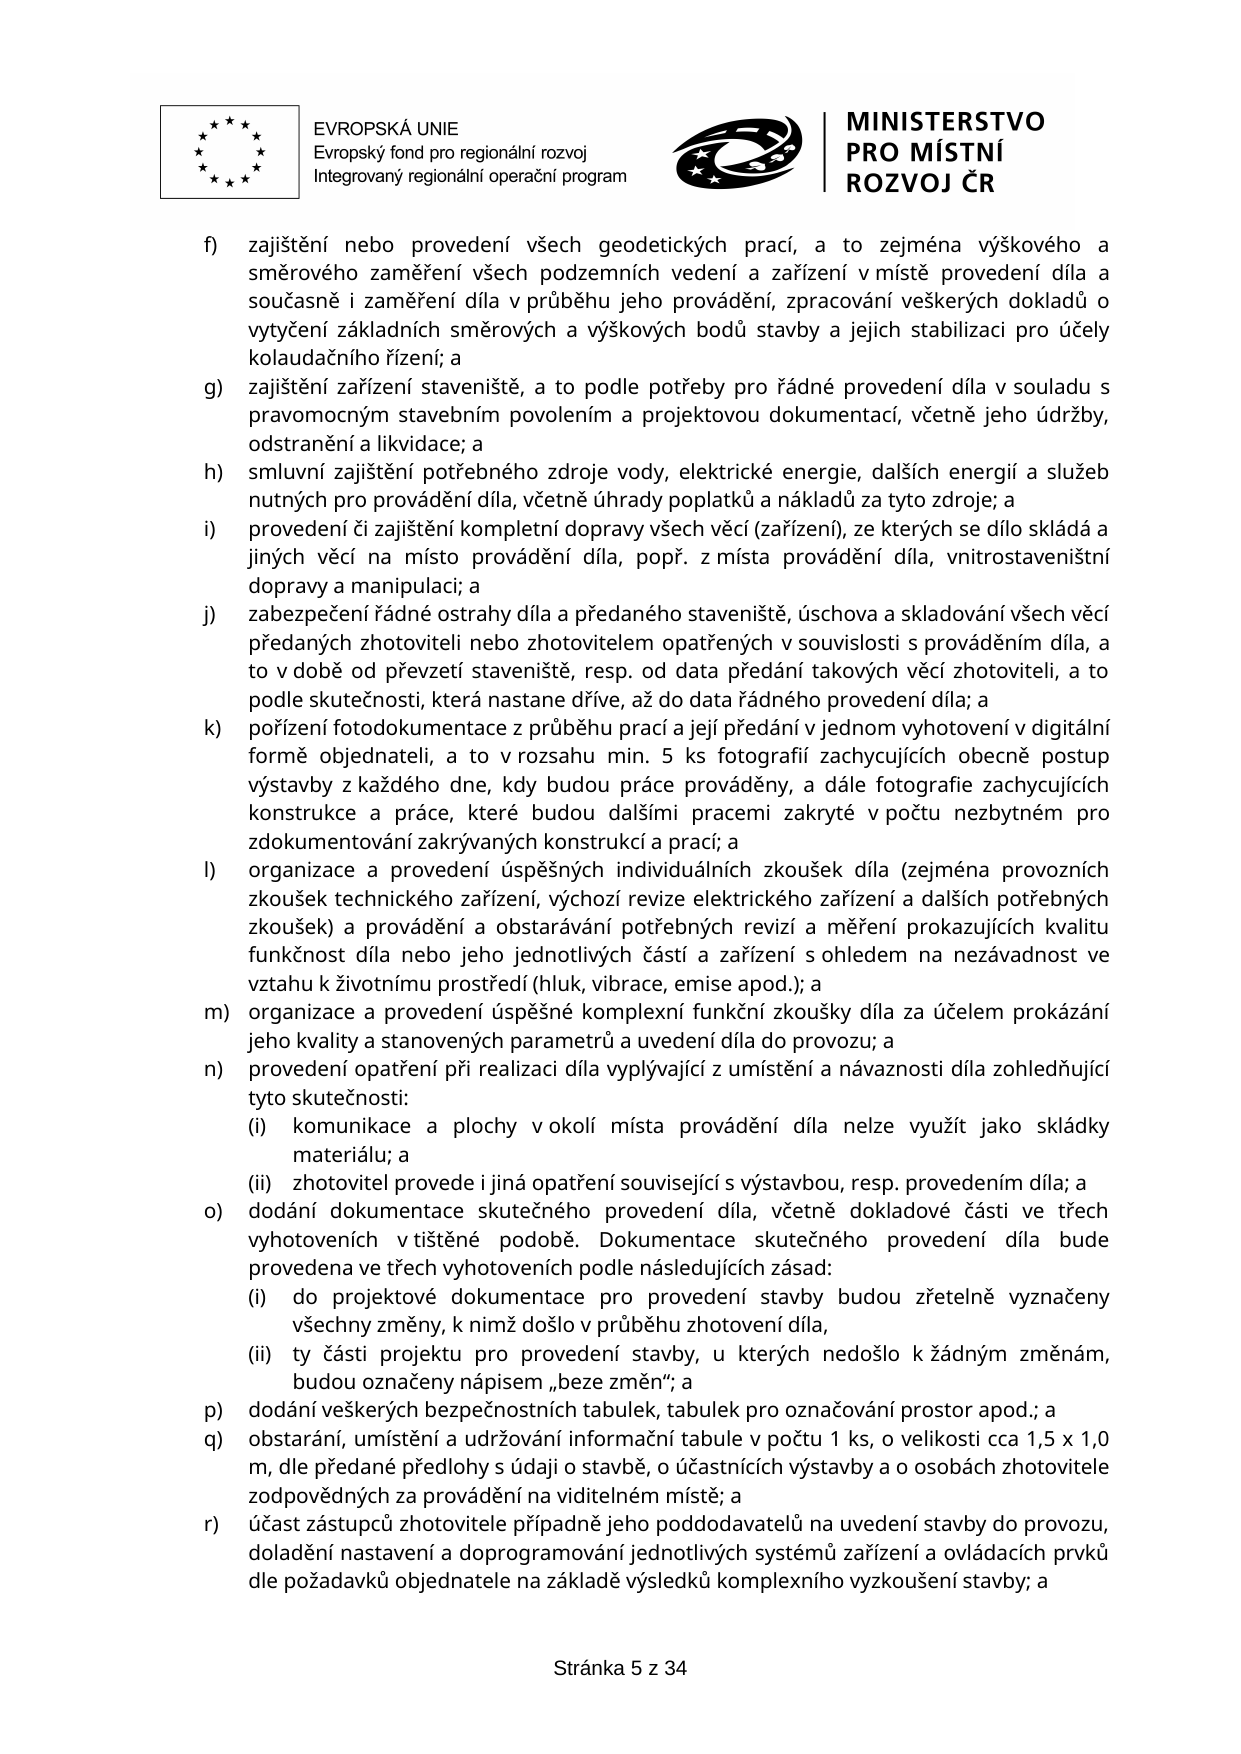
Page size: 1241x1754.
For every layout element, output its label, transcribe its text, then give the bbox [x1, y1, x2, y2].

list ty části projektu pro provedení stavby, u kterých nedošlo k žádným změnám, budou označeny nápisem „beze změn“; a [248, 1339, 1110, 1396]
list organizace a provedení úspěšných individuálních zkoušek díla (zejména provozních zkoušek technického zařízení, výchozí revize elektrického zařízení a dalších potřebných zkoušek) a provádění a obstarávání potřebných revizí a měření prokazujících kvalitu funkčnost díla nebo jeho jednotlivých částí a zařízení s ohledem na nezávadnost ve vztahu k životnímu prostředí (hluk, vibrace, emise apod.); a [204, 855, 1110, 997]
list obstarání, umístění a udržování informační tabule v počtu 1 ks, o velikosti cca 1,5 x 1,0 m, dle předané předlohy s údaji o stavbě, o účastnících výstavby a o osobách zhotovitele zodpovědných za provádění na viditelném místě; a [204, 1424, 1110, 1509]
list zhotovitel provede i jiná opatření související s výstavbou, resp. provedením díla; a [248, 1168, 1110, 1197]
list dodání dokumentace skutečného provedení díla, včetně dokladové části ve třech vyhotoveních v tištěné podobě. Dokumentace skutečného provedení díla bude provedena ve třech vyhotoveních podle následujících zásad: [204, 1197, 1110, 1282]
list smluvní zajištění potřebného zdroje vody, elektrické energie, dalších energií a služeb nutných pro provádění díla, včetně úhrady poplatků a nákladů za tyto zdroje; a [204, 457, 1110, 514]
list do projektové dokumentace pro provedení stavby budou zřetelně vyznačeny všechny změny, k nimž došlo v průběhu zhotovení díla, [248, 1282, 1110, 1339]
list účast zástupců zhotovitele případně jeho poddodavatelů na uvedení stavby do provozu, doladění nastavení a doprogramování jednotlivých systémů zařízení a ovládacích prvků dle požadavků objednatele na základě výsledků komplexního vyzkoušení stavby; a [204, 1509, 1110, 1595]
list provedení či zajištění kompletní dopravy všech věcí (zařízení), ze kterých se dílo skládá a jiných věcí na místo provádění díla, popř. z místa provádění díla, vnitrostaveništní dopravy a manipulaci; a [204, 514, 1110, 599]
list dodání veškerých bezpečnostních tabulek, tabulek pro označování prostor apod.; a [204, 1396, 1110, 1424]
list zajištění zařízení staveniště, a to podle potřeby pro řádné provedení díla v souladu s pravomocným stavebním povolením a projektovou dokumentací, včetně jeho údržby, odstranění a likvidace; a [204, 372, 1110, 457]
list zajištění nebo provedení všech geodetických prací, a to zejména výškového a směrového zaměření všech podzemních vedení a zařízení v místě provedení díla a současně i zaměření díla v průběhu jeho provádění, zpracování veškerých dokladů o vytyčení základních směrových a výškových bodů stavby a jejich stabilizaci pro účely kolaudačního řízení; a [204, 230, 1110, 372]
list organizace a provedení úspěšné komplexní funkční zkoušky díla za účelem prokázání jeho kvality a stanovených parametrů a uvedení díla do provozu; a [204, 997, 1110, 1054]
picture [129, 73, 1075, 230]
list provedení opatření při realizaci díla vyplývající z umístění a návaznosti díla zohledňující tyto skutečnosti: [204, 1054, 1110, 1111]
list pořízení fotodokumentace z průběhu prací a její předání v jednom vyhotovení v digitální formě objednateli, a to v rozsahu min. 5 ks fotografií zachycujících obecně postup výstavby z každého dne, kdy budou práce prováděny, a dále fotografie zachycujících konstrukce a práce, které budou dalšími pracemi zakryté v počtu nezbytném pro zdokumentování zakrývaných konstrukcí a prací; a [204, 713, 1110, 855]
list komunikace a plochy v okolí místa provádění díla nelze využít jako skládky materiálu; a [248, 1111, 1110, 1168]
list zabezpečení řádné ostrahy díla a předaného staveniště, úschova a skladování všech věcí předaných zhotoviteli nebo zhotovitelem opatřených v souvislosti s prováděním díla, a to v době od převzetí staveniště, resp. od data předání takových věcí zhotoviteli, a to podle skutečnosti, která nastane dříve, až do data řádného provedení díla; a [204, 599, 1110, 713]
